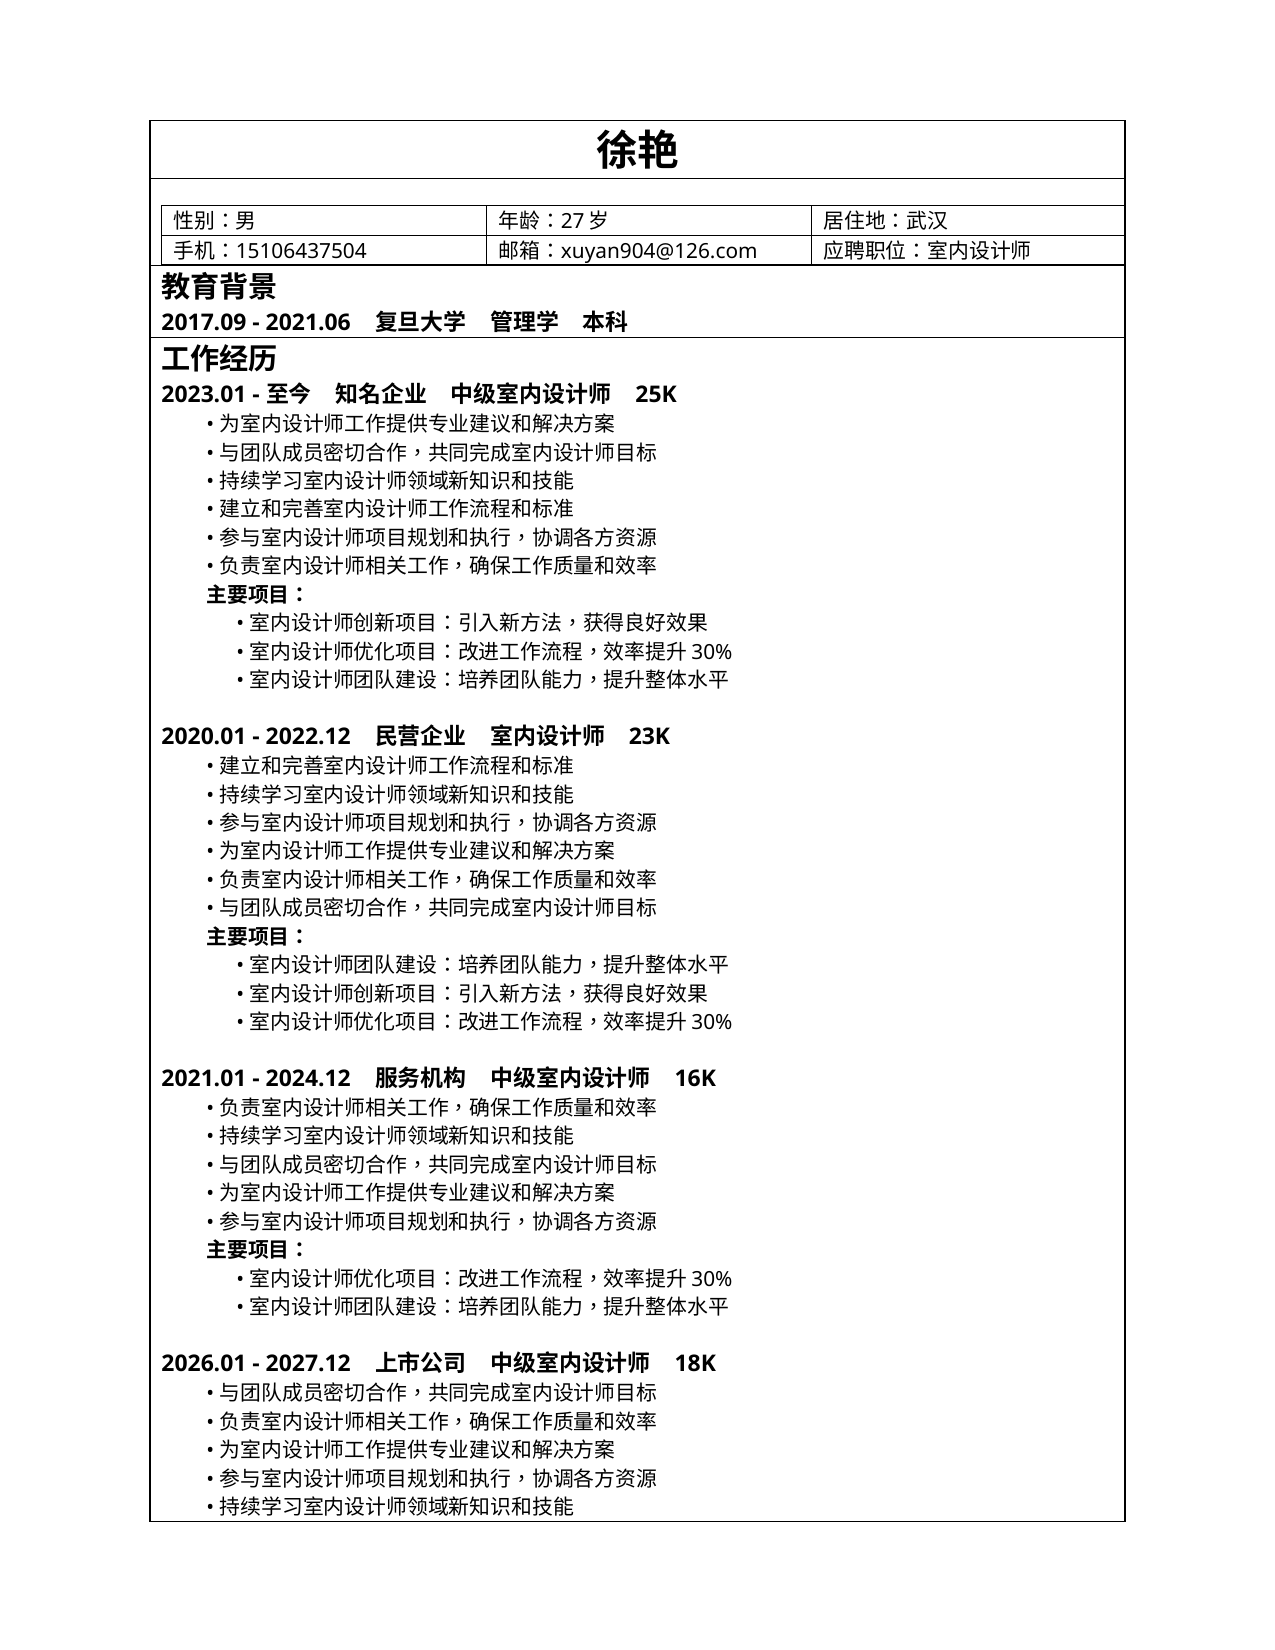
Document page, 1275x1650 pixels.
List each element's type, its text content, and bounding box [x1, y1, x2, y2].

table_cell 教育背景 2017.09 - 2021.06 复旦大学 管理学 本科 [151, 266, 1124, 337]
table_cell [151, 179, 1124, 265]
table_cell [151, 338, 1124, 1521]
table_header 徐艳 [151, 121, 1124, 178]
